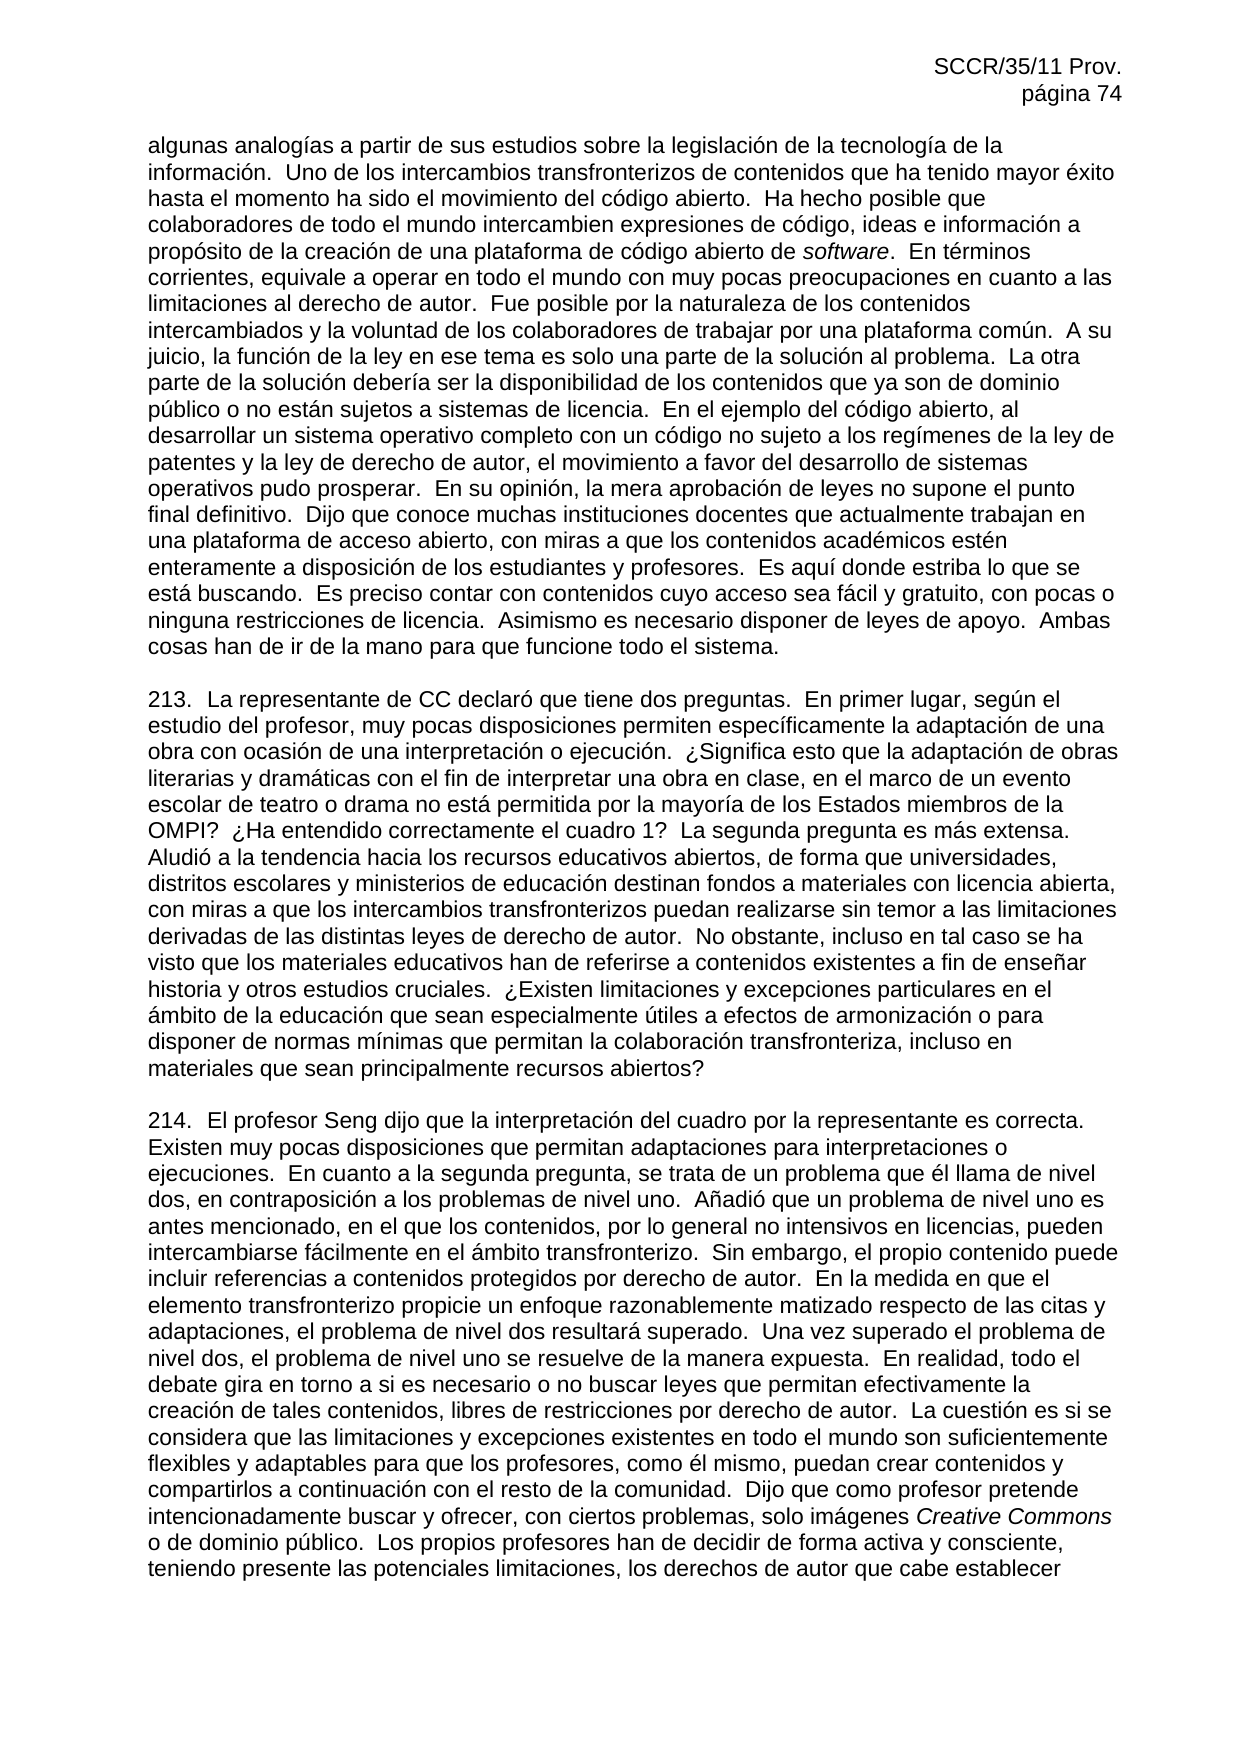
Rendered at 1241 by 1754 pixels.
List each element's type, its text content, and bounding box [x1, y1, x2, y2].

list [148, 1107, 1122, 1582]
list La representante de CC declaró que tiene dos preguntas. En primer lugar, según el estudio del profesor, muy pocas disposiciones permiten específicamente la adaptación de una obra con ocasión de una interpretación o ejecución. ¿Significa esto que la adaptación de obras literarias y dramáticas con el fin de interpretar una obra en clase, en el marco de un evento escolar de teatro o drama no está permitida por la mayoría de los Estados miembros de la OMPI? ¿Ha entendido correctamente el cuadro 1? La segunda pregunta es más extensa. Aludió a la tendencia hacia los recursos educativos abiertos, de forma que universidades, distritos escolares y ministerios de educación destinan fondos a materiales con licencia abierta, con miras a que los intercambios transfronterizos puedan realizarse sin temor a las limitaciones derivadas de las distintas leyes de derecho de autor. No obstante, incluso en tal caso se ha visto que los materiales educativos han de referirse a contenidos existentes a fin de enseñar historia y otros estudios cruciales. ¿Existen limitaciones y excepciones particulares en el ámbito de la educación que sean especialmente útiles a efectos de armonización o para disponer de normas mínimas que permitan la colaboración transfronteriza, incluso en materiales que sean principalmente recursos abiertos? [148, 686, 1122, 1081]
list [148, 132, 1122, 659]
